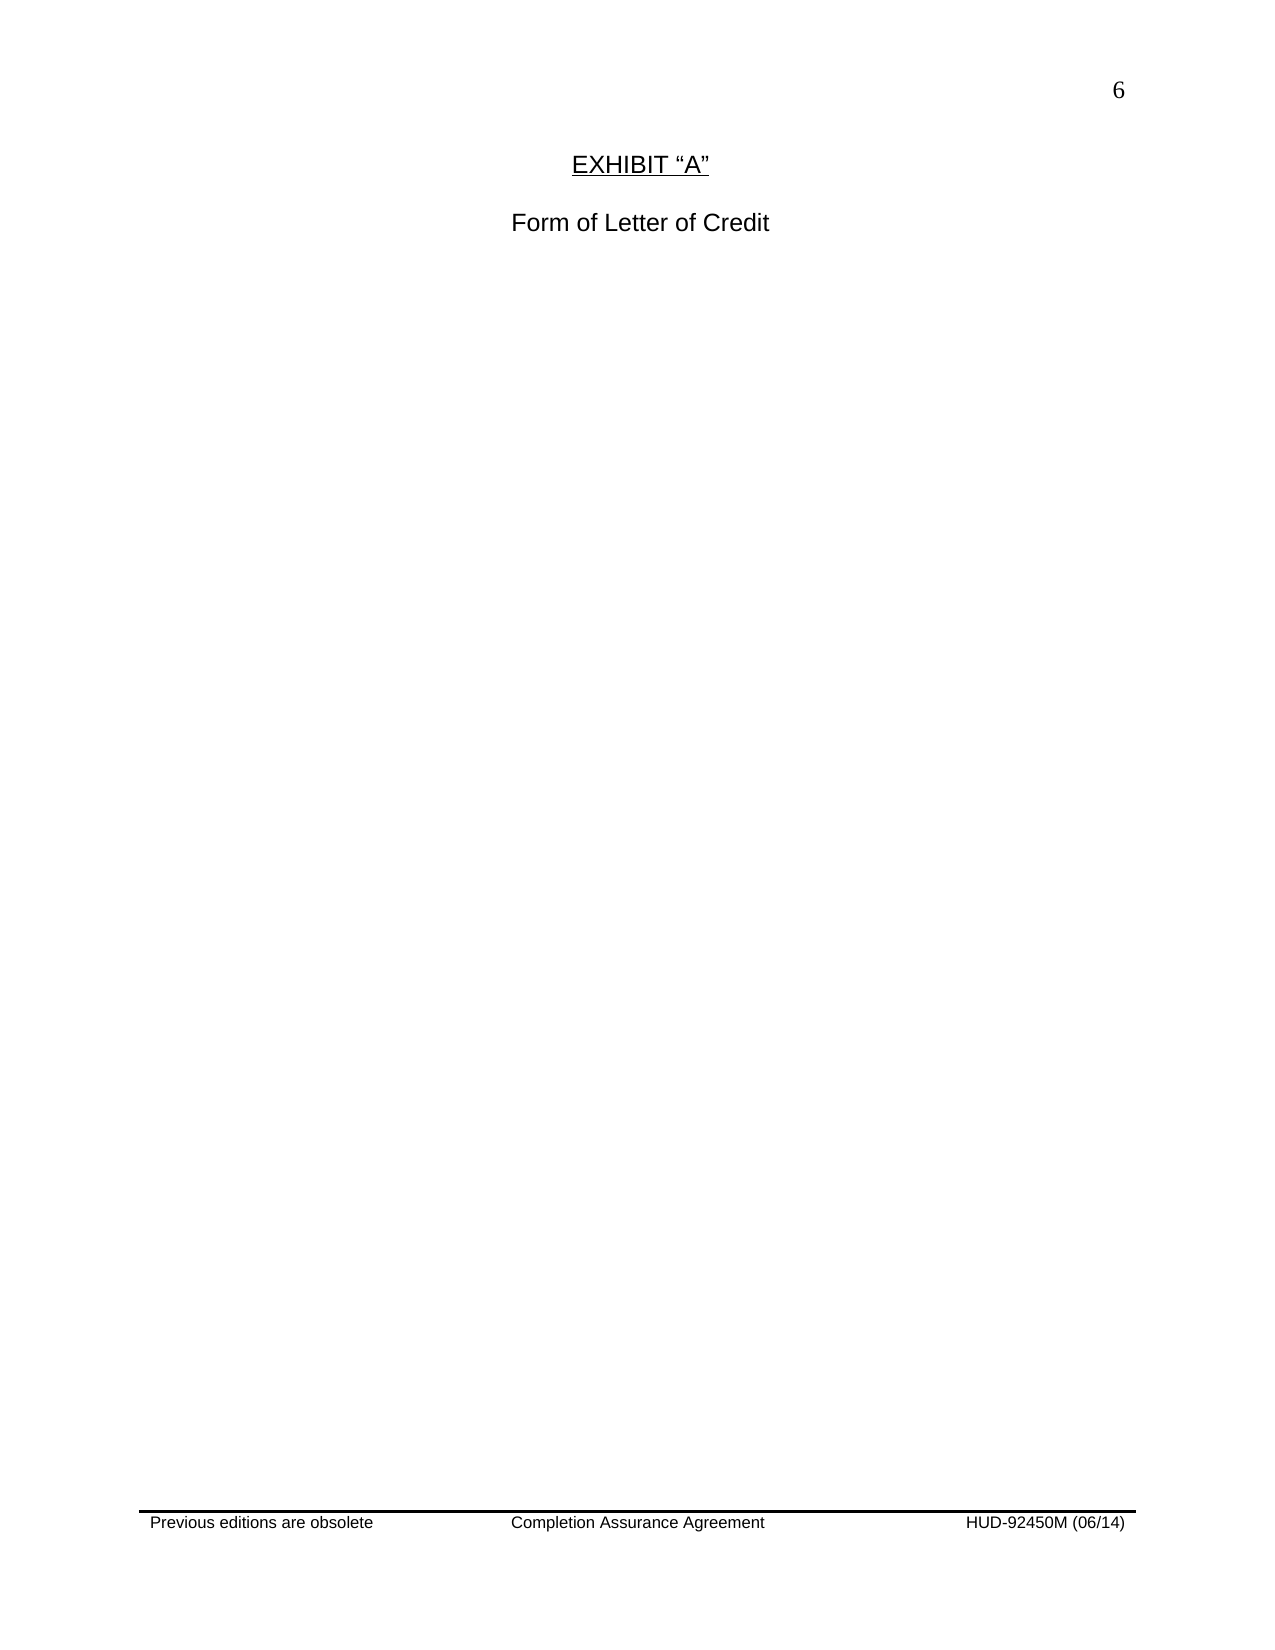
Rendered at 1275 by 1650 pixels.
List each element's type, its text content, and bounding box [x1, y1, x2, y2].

text EXHIBIT “A” [141, 150, 1140, 179]
text Form of Letter of Credit [141, 207, 1140, 236]
